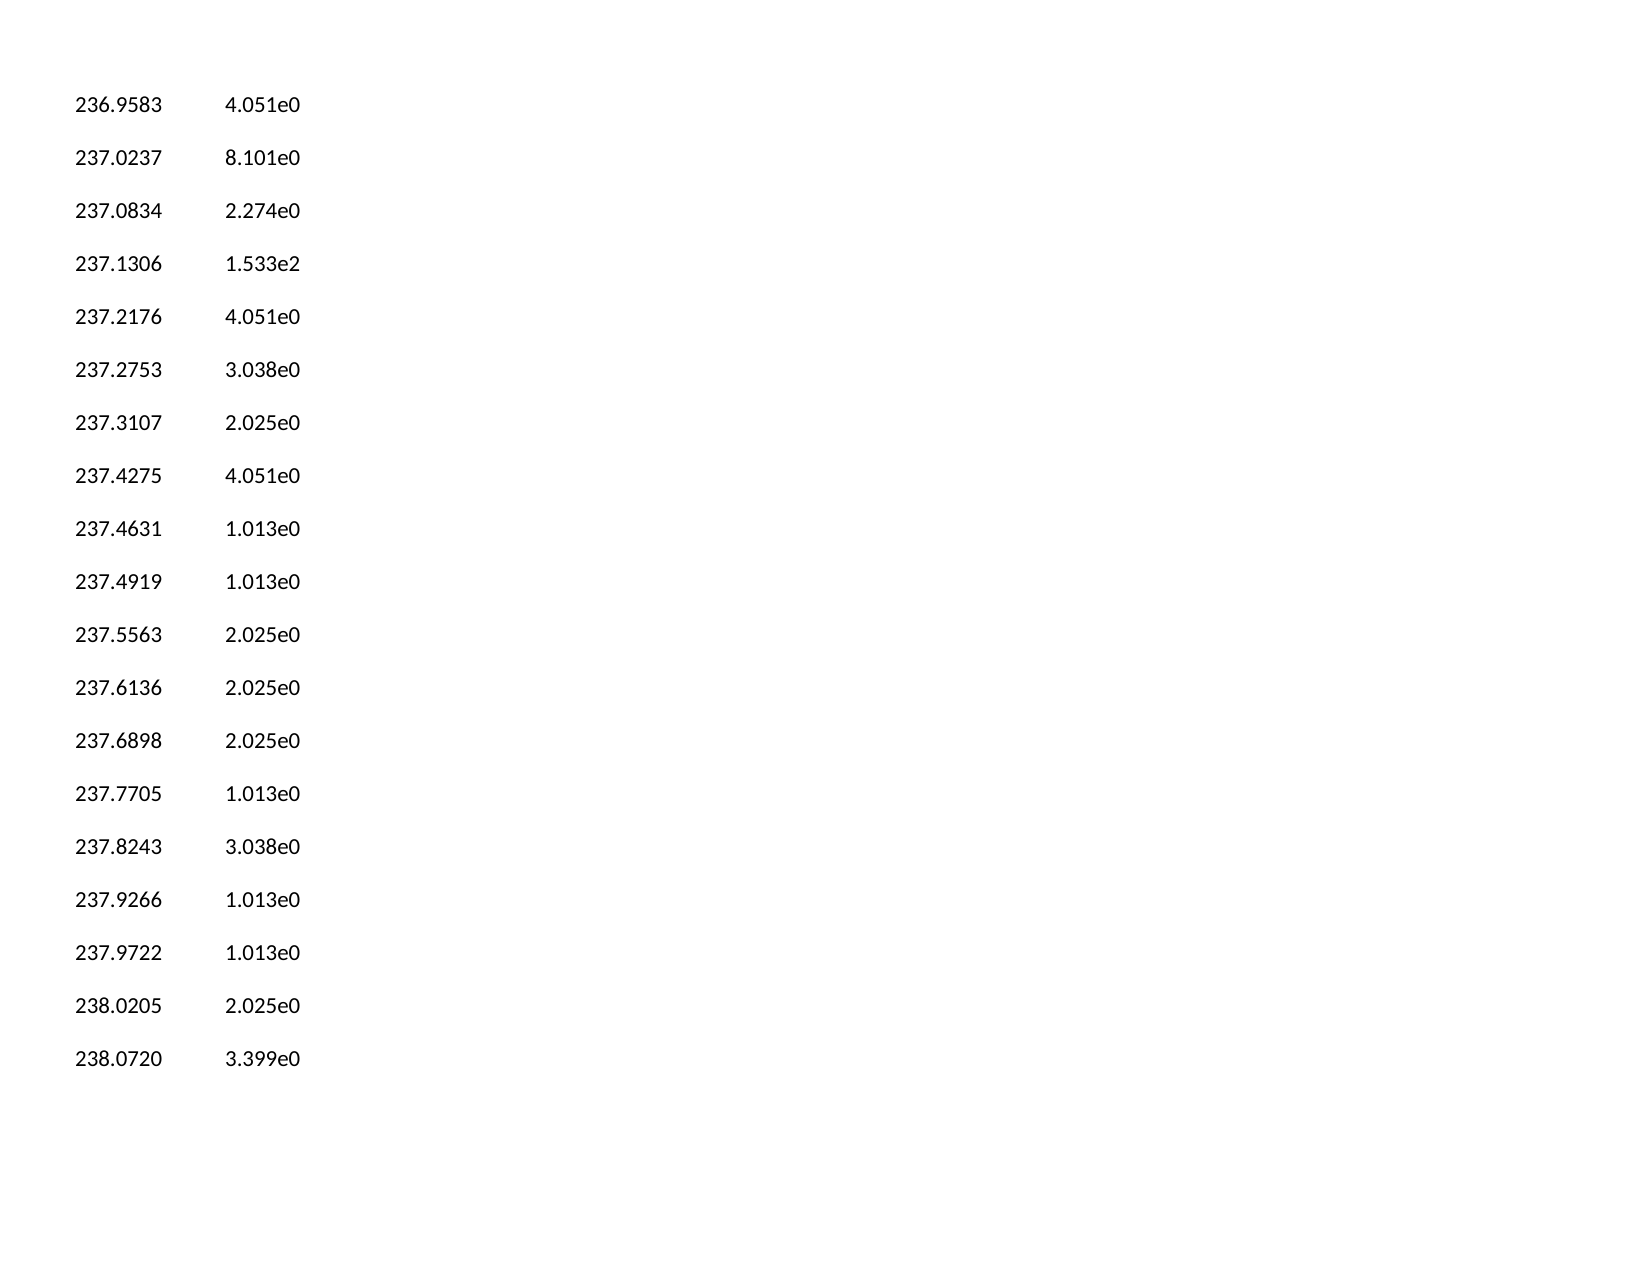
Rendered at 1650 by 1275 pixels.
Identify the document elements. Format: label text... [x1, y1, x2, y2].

text 237.9722 1.013e0 [75, 938, 1563, 966]
text 236.9583 4.051e0 [75, 90, 1563, 118]
text 237.3107 2.025e0 [75, 408, 1563, 436]
text 237.2753 3.038e0 [75, 355, 1563, 383]
text 237.0834 2.274e0 [75, 196, 1563, 224]
text 238.0205 2.025e0 [75, 991, 1563, 1019]
text 237.1306 1.533e2 [75, 249, 1563, 277]
text 237.6898 2.025e0 [75, 726, 1563, 754]
text 237.6136 2.025e0 [75, 673, 1563, 701]
text 238.0720 3.399e0 [75, 1044, 1563, 1072]
text 237.0237 8.101e0 [75, 143, 1563, 171]
text 237.4919 1.013e0 [75, 567, 1563, 595]
text 237.8243 3.038e0 [75, 832, 1563, 860]
text 237.4631 1.013e0 [75, 514, 1563, 542]
text 237.4275 4.051e0 [75, 461, 1563, 489]
text 237.9266 1.013e0 [75, 885, 1563, 913]
text 237.2176 4.051e0 [75, 302, 1563, 330]
text 237.5563 2.025e0 [75, 620, 1563, 648]
text 237.7705 1.013e0 [75, 779, 1563, 807]
